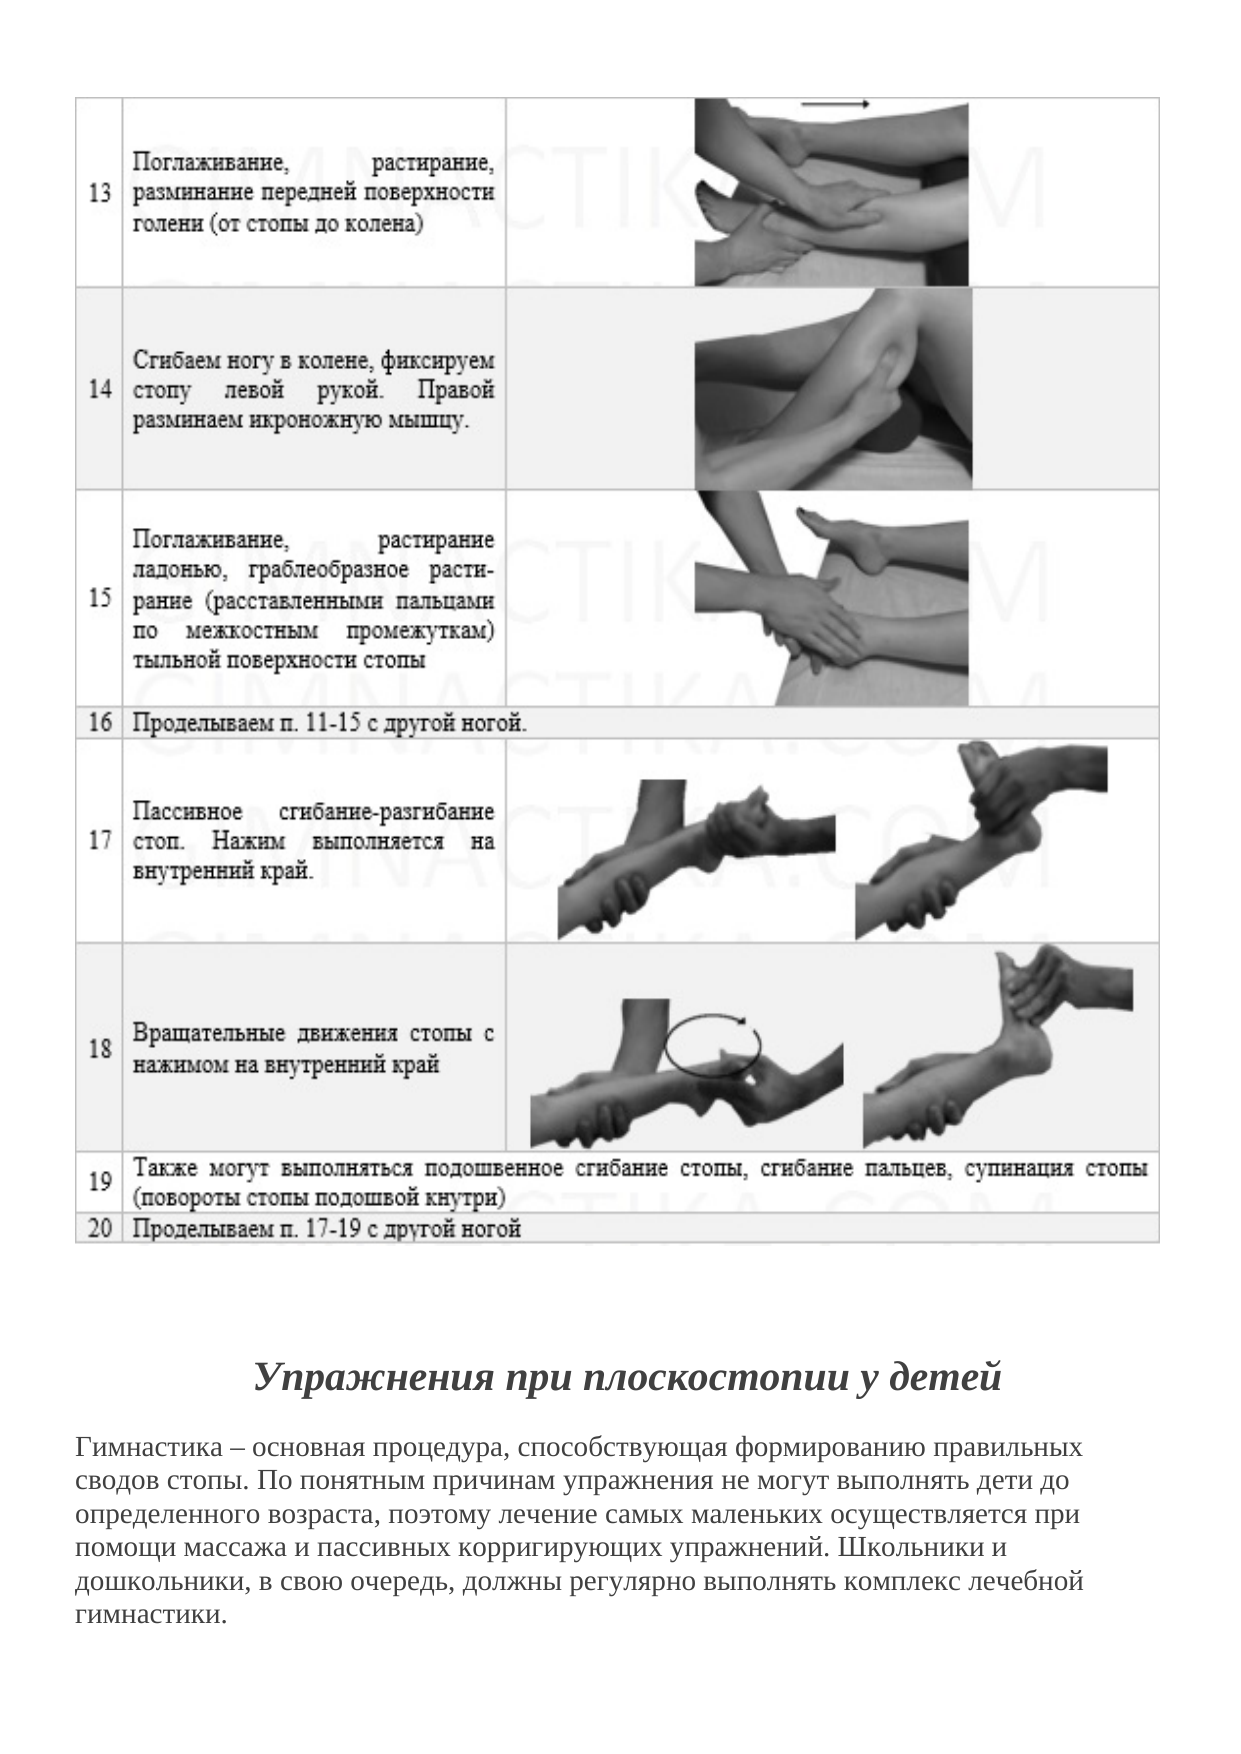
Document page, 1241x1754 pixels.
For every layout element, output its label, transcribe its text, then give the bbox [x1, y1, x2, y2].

text Гимнастика – основная процедура, способствующая формированию правильных сводов стопы. По понятным причинам упражнения не могут выполнять дети до определенного возраста, поэтому лечение самых маленьких осуществляется при помощи массажа и пассивных корригирующих упражнений. Школьники и дошкольники, в свою очередь, должны регулярно выполнять комплекс лечебной гимнастики. [75, 1429, 1165, 1630]
picture [75, 97, 1160, 1246]
text Упражнения при плоскостопии у детей [75, 1352, 1165, 1399]
